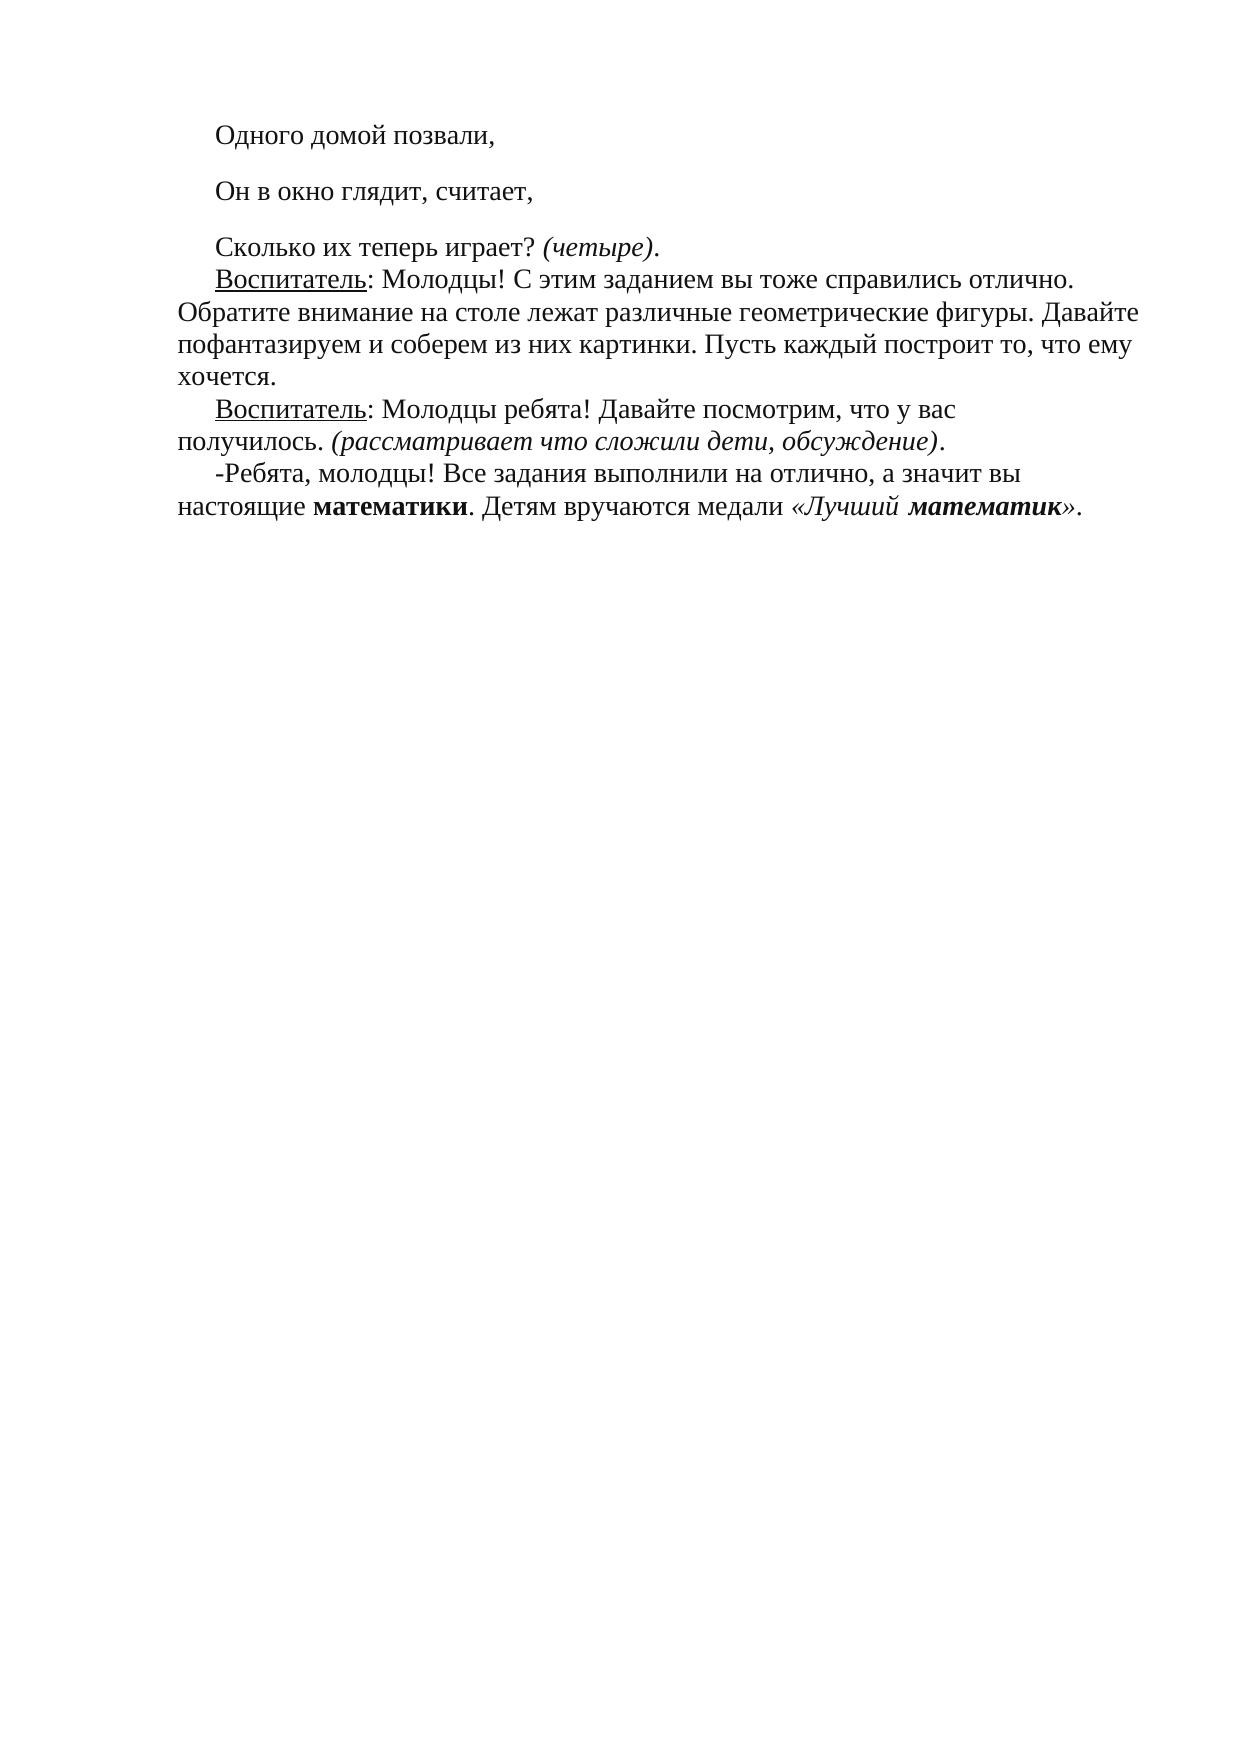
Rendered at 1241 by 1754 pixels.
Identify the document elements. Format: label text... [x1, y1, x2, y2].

text Воспитатель: Молодцы! С этим заданием вы тоже справились отлично. Обратите внимание на столе лежат различные геометрические фигуры. Давайте пофантазируем и соберем из них картинки. Пусть каждый построит то, что ему хочется. [177, 262, 1152, 392]
text -Ребята, молодцы! Все задания выполнили на отлично, а значит вы настоящие математики. Детям вручаются медали «Лучший математик». [177, 457, 1152, 521]
text Он в окно глядит, считает, [177, 174, 1152, 206]
text Воспитатель: Молодцы ребята! Давайте посмотрим, что у вас получилось. (рассматривает что сложили дети, обсуждение). [177, 392, 1152, 457]
text Сколько их теперь играет? (четыре). [177, 230, 1152, 262]
text Одного домой позвали, [177, 118, 1152, 151]
